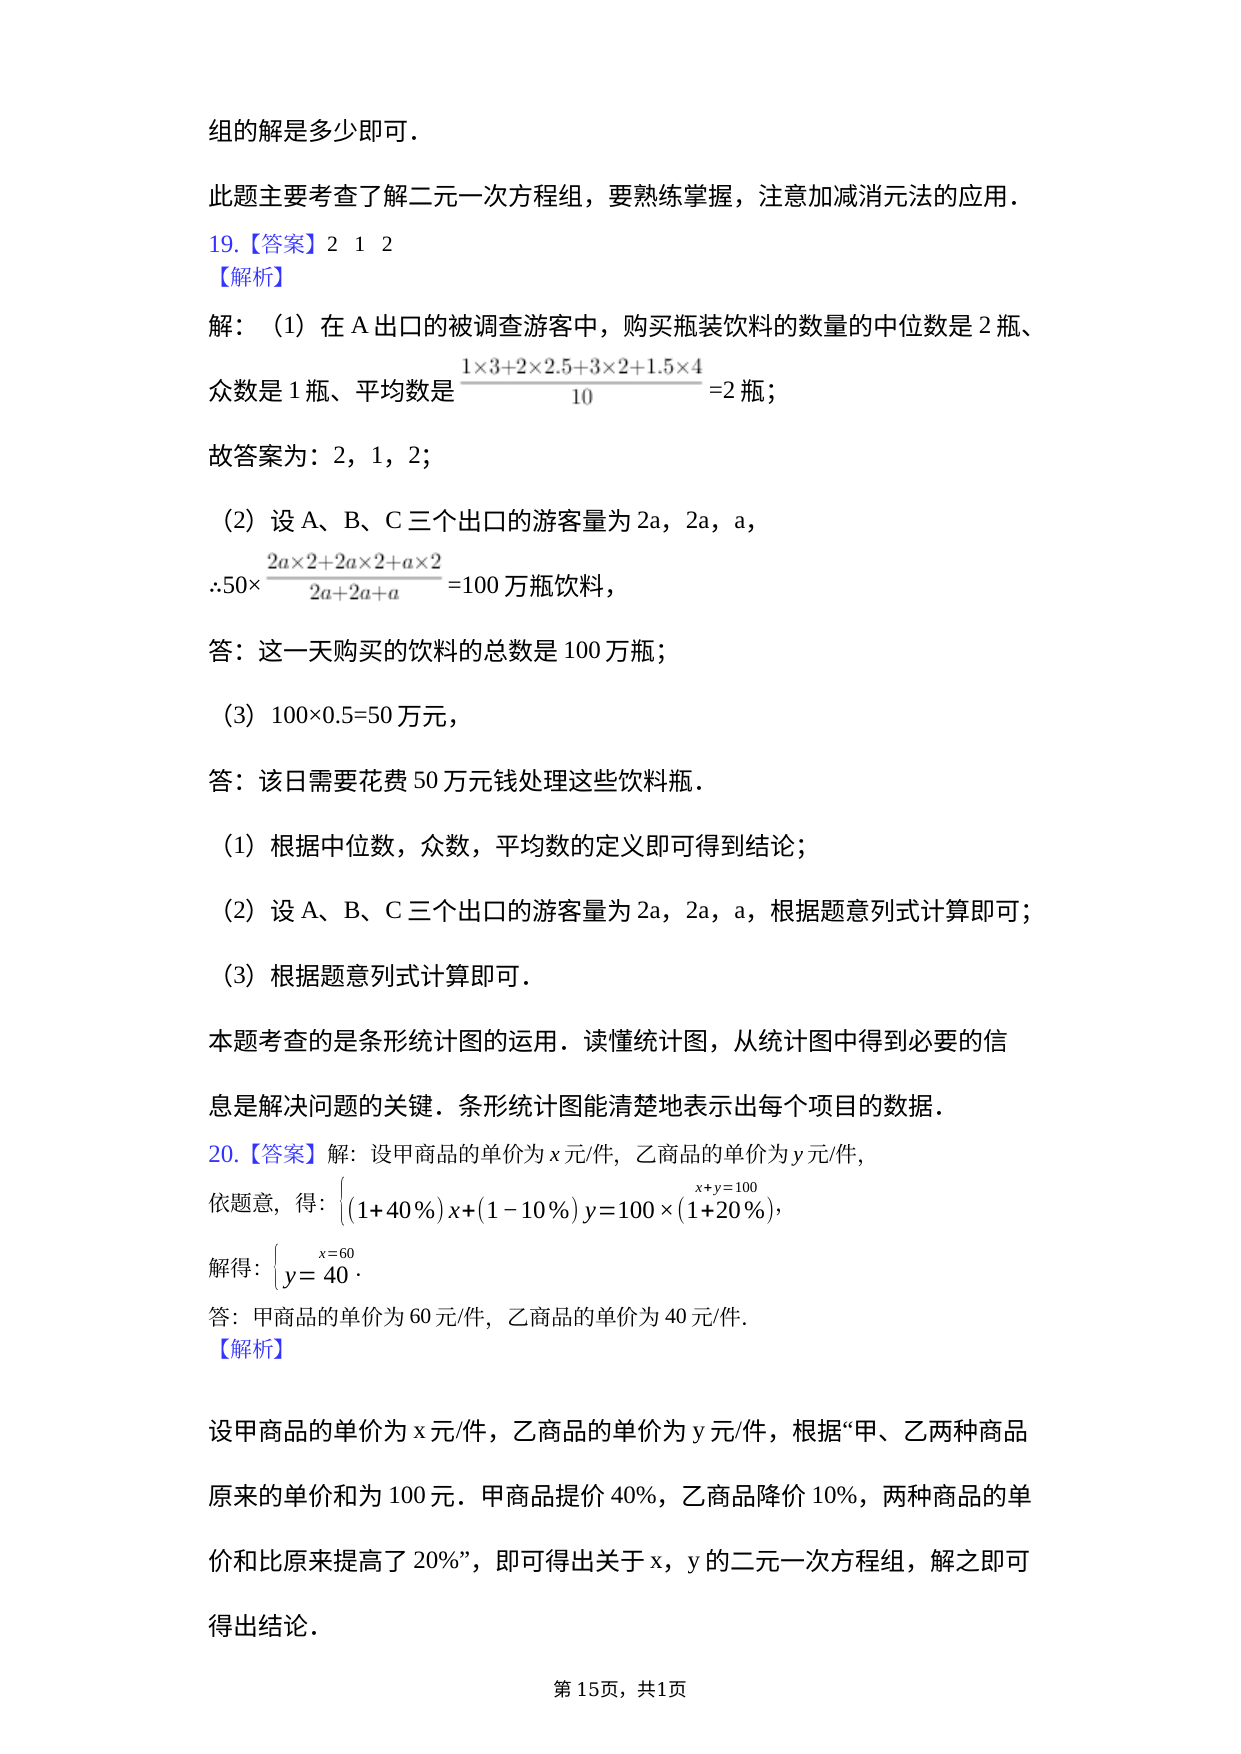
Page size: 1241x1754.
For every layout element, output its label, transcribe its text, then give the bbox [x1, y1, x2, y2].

list 19.【答案】2 1 2 【解析】 [208, 227, 1032, 292]
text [208, 1364, 1032, 1657]
text 解：（1）在A出口的被调查游客中，购买瓶装饮料的数量的中位数是2瓶、众数是1瓶、平均数是=2瓶； 故答案为：2，1，2； （2）设A、B、C三个出口的游客量为2a，2a，a， ∴50×=100万瓶饮料， 答：这一天购买的饮料的总数是100万瓶； （3）100×0.5=50万元， 答：该日需要花费50万元钱处理这些饮料瓶． （1）根据中位数，众数，平均数的定义即可得到结论； （2）设A、B、C三个出口的游客量为2a，2a，a，根据题意列式计算即可； （3）根据题意列式计算即可． 本题考查的是条形统计图的运用．读懂统计图，从统计图中得到必要的信息是解决问题的关键．条形统计图能清楚地表示出每个项目的数据． [208, 292, 1032, 1137]
picture [261, 551, 448, 606]
picture [455, 356, 709, 409]
list 20.【答案】解：设甲商品的单价为x元/件，乙商品的单价为y元/件， 依题意，得：， 解得：． 答：甲商品的单价为60元/件，乙商品的单价为40元/件． 【解析】 [208, 1137, 1032, 1364]
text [208, 97, 1032, 227]
